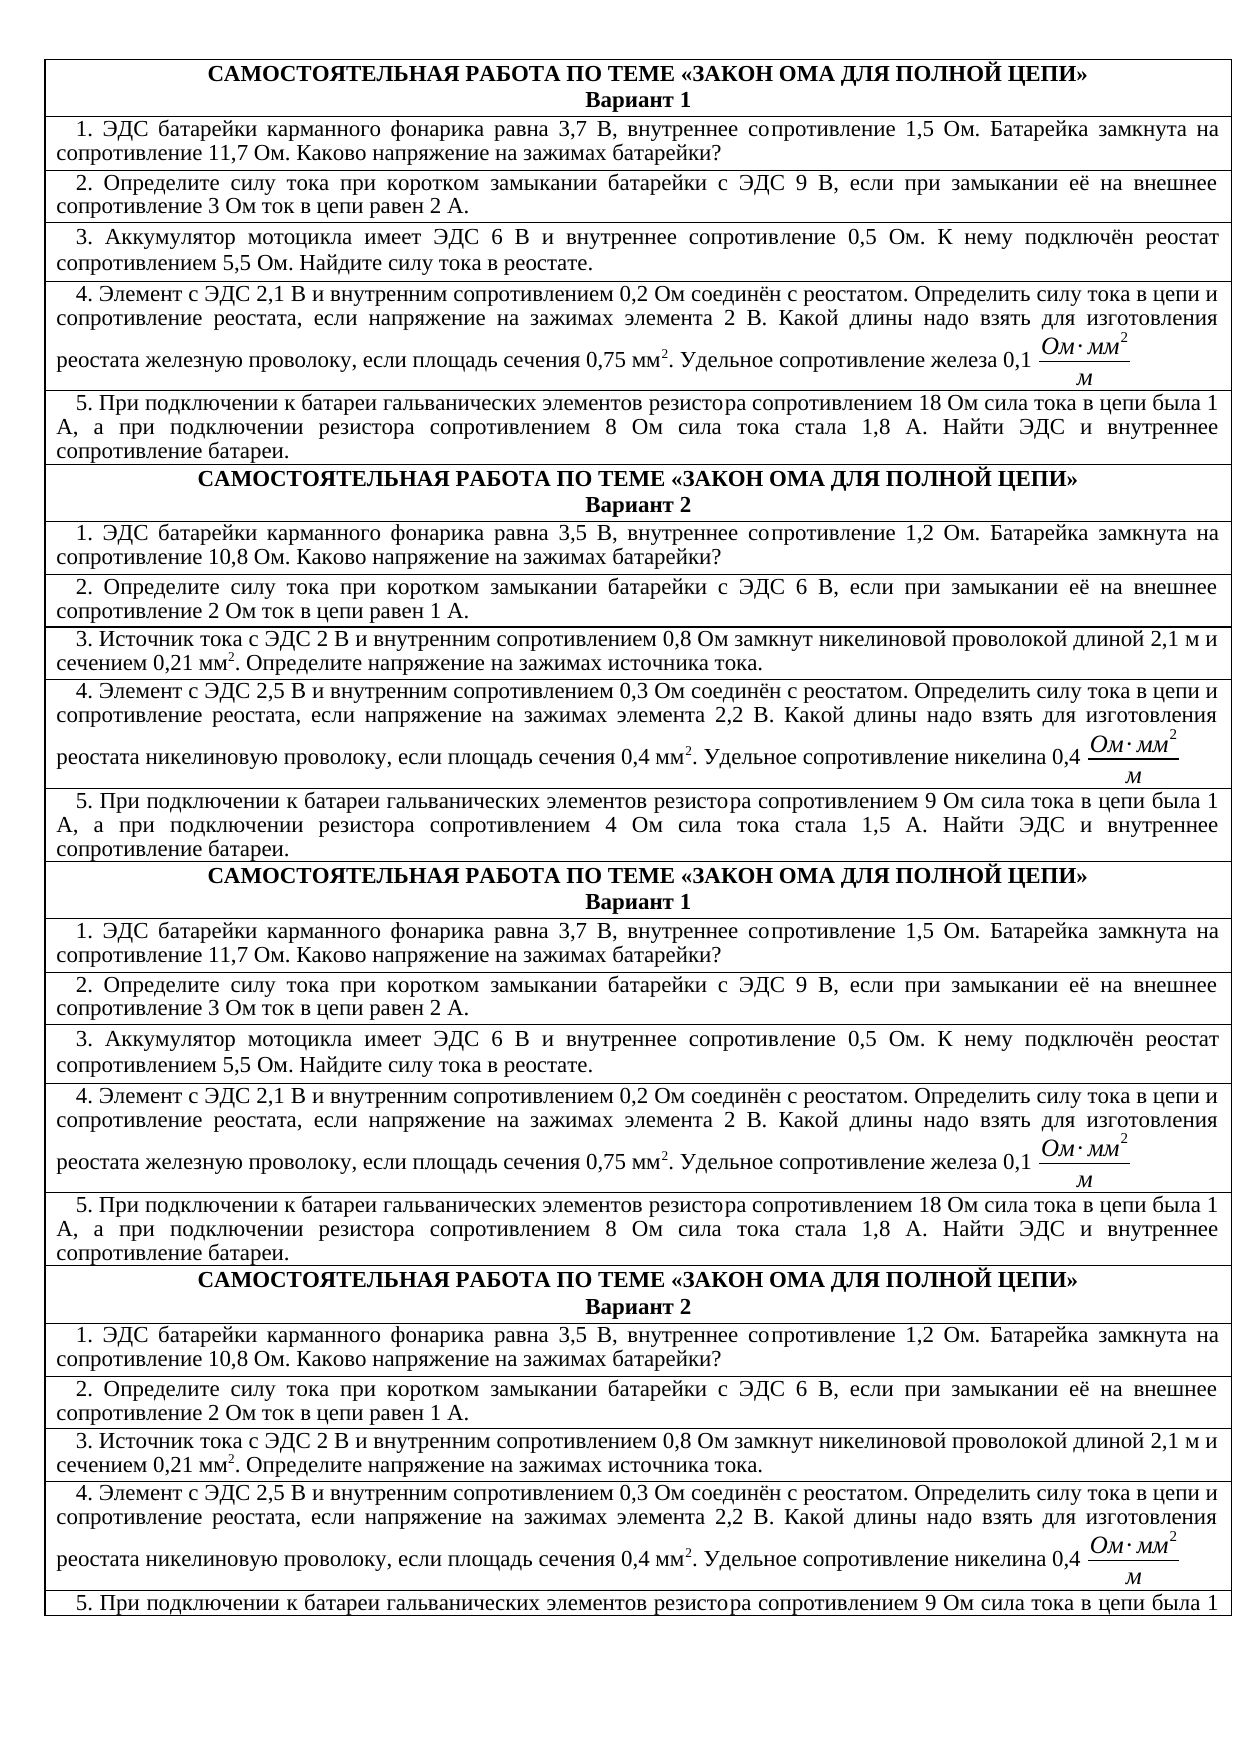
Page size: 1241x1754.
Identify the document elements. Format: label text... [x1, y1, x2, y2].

table_cell 1. ЭДС батарейки карманного фонарика равна 3,7 В, внутреннее сопротивление 1,5 Ом. Батарейка замкнута на сопротивление 11,7 Ом. Каково напряжение на зажимах батарейки? [46, 117, 1231, 170]
table_cell 5. При подключении к батареи гальванических элементов резистора сопротивлением 18 Ом сила тока в цепи была 1 А, а при подключении резистора сопротивлением 8 Ом сила тока стала 1,8 А. Найти ЭДС и внутреннее сопротивление батареи. [46, 391, 1231, 463]
table_cell САМОСТОЯТЕЛЬНАЯ работа по теме «Закон Ома для полной цепи» Вариант 1 [46, 862, 1231, 918]
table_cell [46, 1591, 1231, 1615]
table_cell 2. Определите силу тока при коротком замыкании батарейки с ЭДС 9 В, если при замыкании её на внешнее сопротивление 3 Ом ток в цепи равен 2 А. [46, 973, 1231, 1024]
table_cell 4. Элемент с ЭДС 2,1 В и внутренним сопротивлением 0,2 Ом соединён с реостатом. Определить силу тока в цепи и сопротивление реостата, если напряжение на зажимах элемента 2 В. Какой длины надо взять для изготовления реостата железную проволоку, если площадь сечения 0,75 мм2. Удельное сопротивление железа 0,1 [46, 282, 1231, 390]
table_cell 4. Элемент с ЭДС 2,1 В и внутренним сопротивлением 0,2 Ом соединён с реостатом. Определить силу тока в цепи и сопротивление реостата, если напряжение на зажимах элемента 2 В. Какой длины надо взять для изготовления реостата железную проволоку, если площадь сечения 0,75 мм2. Удельное сопротивление железа 0,1 [46, 1084, 1231, 1192]
table_cell 3. Аккумулятор мотоцикла имеет ЭДС 6 В и внутреннее сопротивление 0,5 Ом. К нему подключён реостат сопротивлением 5,5 Ом. Найдите силу тока в реостате. [46, 223, 1231, 281]
table_cell 2. Определите силу тока при коротком замыкании батарейки с ЭДС 9 В, если при замыкании её на внешнее сопротивление 3 Ом ток в цепи равен 2 А. [46, 171, 1231, 222]
table_cell 4. Элемент с ЭДС 2,5 В и внутренним сопротивлением 0,3 Ом соединён с реостатом. Определить силу тока в цепи и сопротивление реостата, если напряжение на зажимах элемента 2,2 В. Какой длины надо взять для изготовления реостата никелиновую проволоку, если площадь сечения 0,4 мм2. Удельное сопротивление никелина 0,4 [46, 680, 1231, 788]
table_cell 3. Источник тока с ЭДС 2 В и внутренним сопротивлением 0,8 Ом замкнут никелиновой проволокой длиной 2,1 м и сечением 0,21 мм2. Определите напряжение на зажимах источника тока. [46, 1429, 1231, 1481]
table_header САМОСТОЯТЕЛЬНАЯ работа по теме «Закон Ома для полной цепи» Вариант 1 [46, 60, 1231, 116]
table_cell 3. Аккумулятор мотоцикла имеет ЭДС 6 В и внутреннее сопротивление 0,5 Ом. К нему подключён реостат сопротивлением 5,5 Ом. Найдите силу тока в реостате. [46, 1025, 1231, 1083]
table_cell 1. ЭДС батарейки карманного фонарика равна 3,7 В, внутреннее сопротивление 1,5 Ом. Батарейка замкнута на сопротивление 11,7 Ом. Каково напряжение на зажимах батарейки? [46, 919, 1231, 972]
table_cell 1. ЭДС батарейки карманного фонарика равна 3,5 В, внутреннее сопротивление 1,2 Ом. Батарейка замкнута на сопротивление 10,8 Ом. Каково напряжение на зажимах батарейки? [46, 1324, 1231, 1376]
table_cell 2. Определите силу тока при коротком замыкании батарейки с ЭДС 6 В, если при замыкании её на внешнее сопротивление 2 Ом ток в цепи равен 1 А. [46, 1377, 1231, 1428]
table_cell САМОСТОЯТЕЛЬНАЯ РАБОТА ПО ТЕМЕ «ЗАКОН ОМА ДЛЯ ПОЛНОЙ ЦЕПИ» Вариант 2 [46, 1266, 1231, 1322]
table_cell 3. Источник тока с ЭДС 2 В и внутренним сопротивлением 0,8 Ом замкнут никелиновой проволокой длиной 2,1 м и сечением 0,21 мм2. Определите напряжение на зажимах источника тока. [46, 628, 1231, 679]
table_cell 2. Определите силу тока при коротком замыкании батарейки с ЭДС 6 В, если при замыкании её на внешнее сопротивление 2 Ом ток в цепи равен 1 А. [46, 575, 1231, 626]
table_cell 5. При подключении к батареи гальванических элементов резистора сопротивлением 18 Ом сила тока в цепи была 1 А, а при подключении резистора сопротивлением 8 Ом сила тока стала 1,8 А. Найти ЭДС и внутреннее сопротивление батареи. [46, 1193, 1231, 1265]
table_cell 1. ЭДС батарейки карманного фонарика равна 3,5 В, внутреннее сопротивление 1,2 Ом. Батарейка замкнута на сопротивление 10,8 Ом. Каково напряжение на зажимах батарейки? [46, 522, 1231, 574]
table_cell 4. Элемент с ЭДС 2,5 В и внутренним сопротивлением 0,3 Ом соединён с реостатом. Определить силу тока в цепи и сопротивление реостата, если напряжение на зажимах элемента 2,2 В. Какой длины надо взять для изготовления реостата никелиновую проволоку, если площадь сечения 0,4 мм2. Удельное сопротивление никелина 0,4 [46, 1482, 1231, 1590]
table_cell САМОСТОЯТЕЛЬНАЯ РАБОТА ПО ТЕМЕ «ЗАКОН ОМА ДЛЯ ПОЛНОЙ ЦЕПИ» Вариант 2 [46, 465, 1231, 521]
